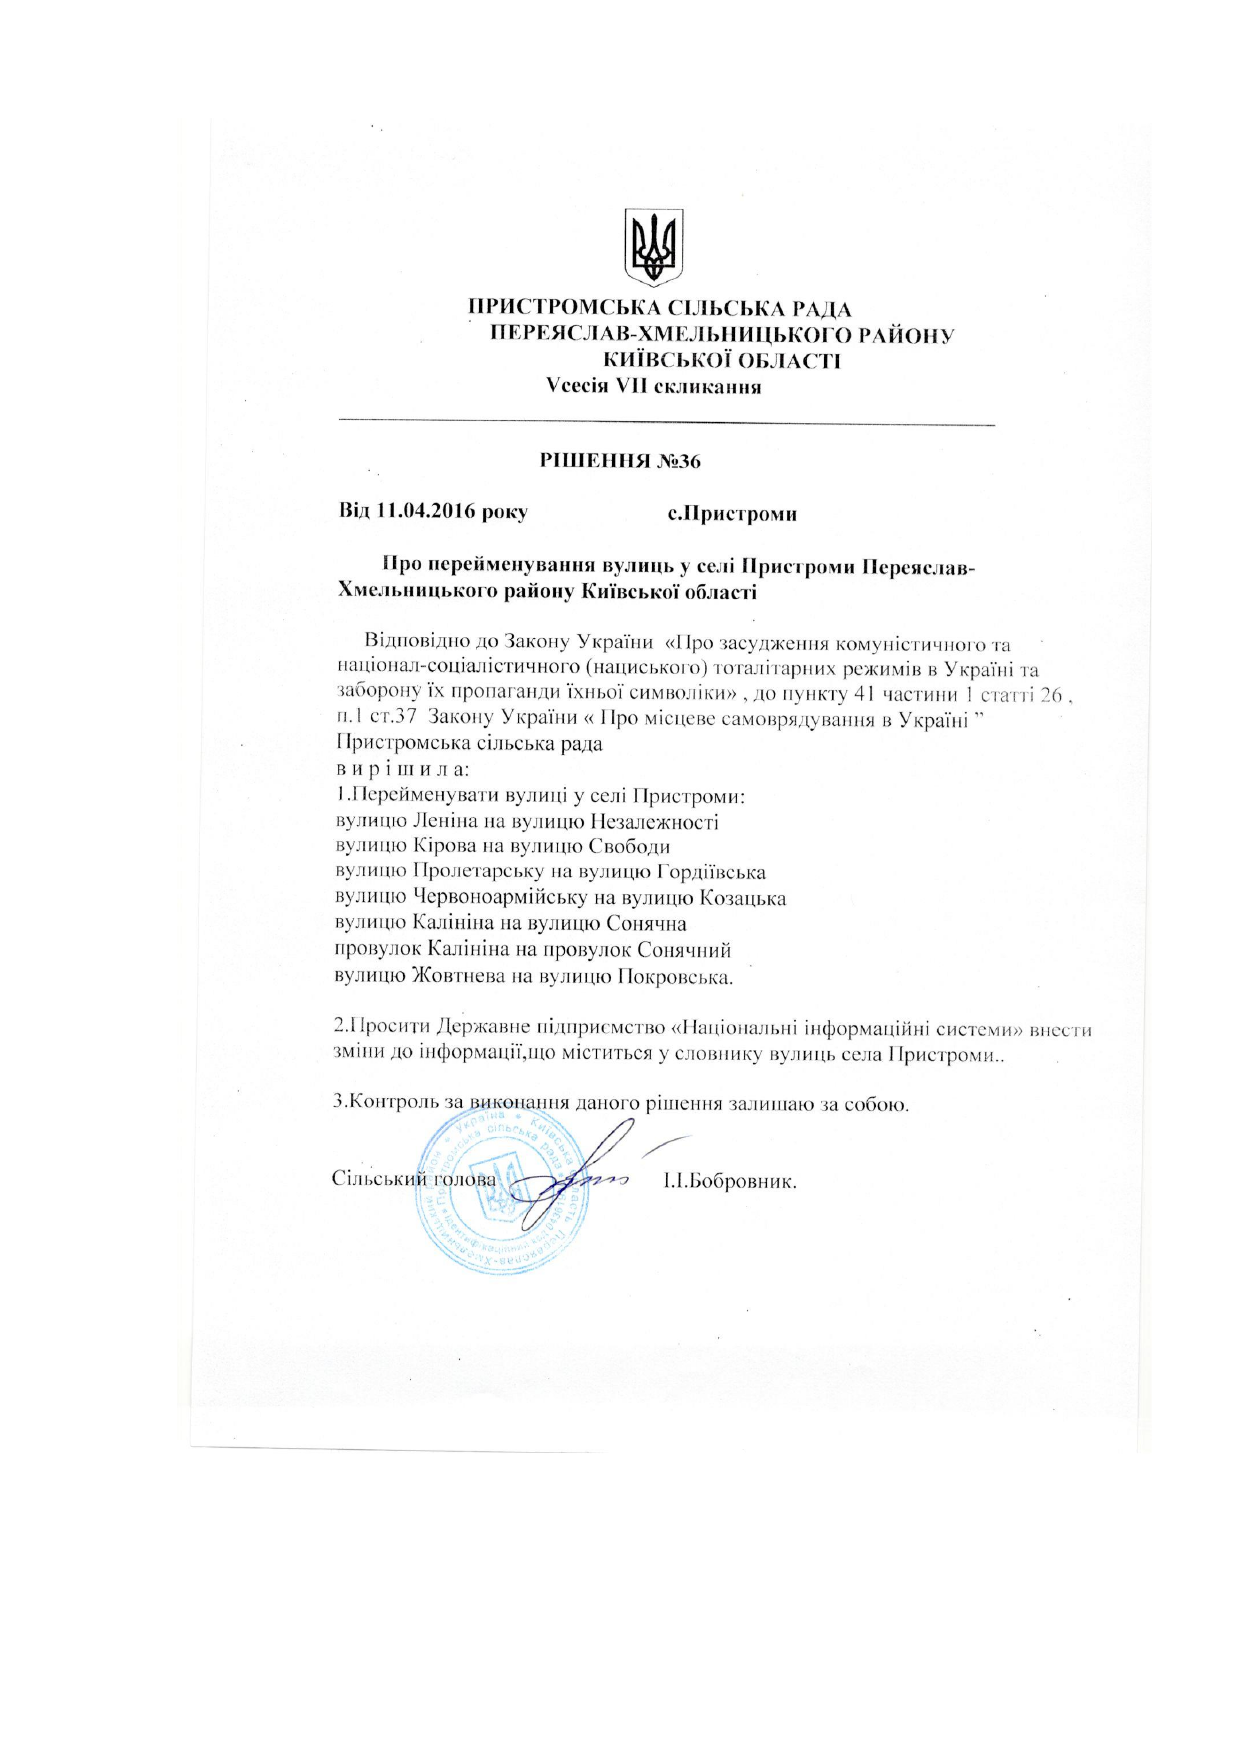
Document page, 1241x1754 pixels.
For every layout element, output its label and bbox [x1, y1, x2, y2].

picture [177, 118, 1152, 1636]
